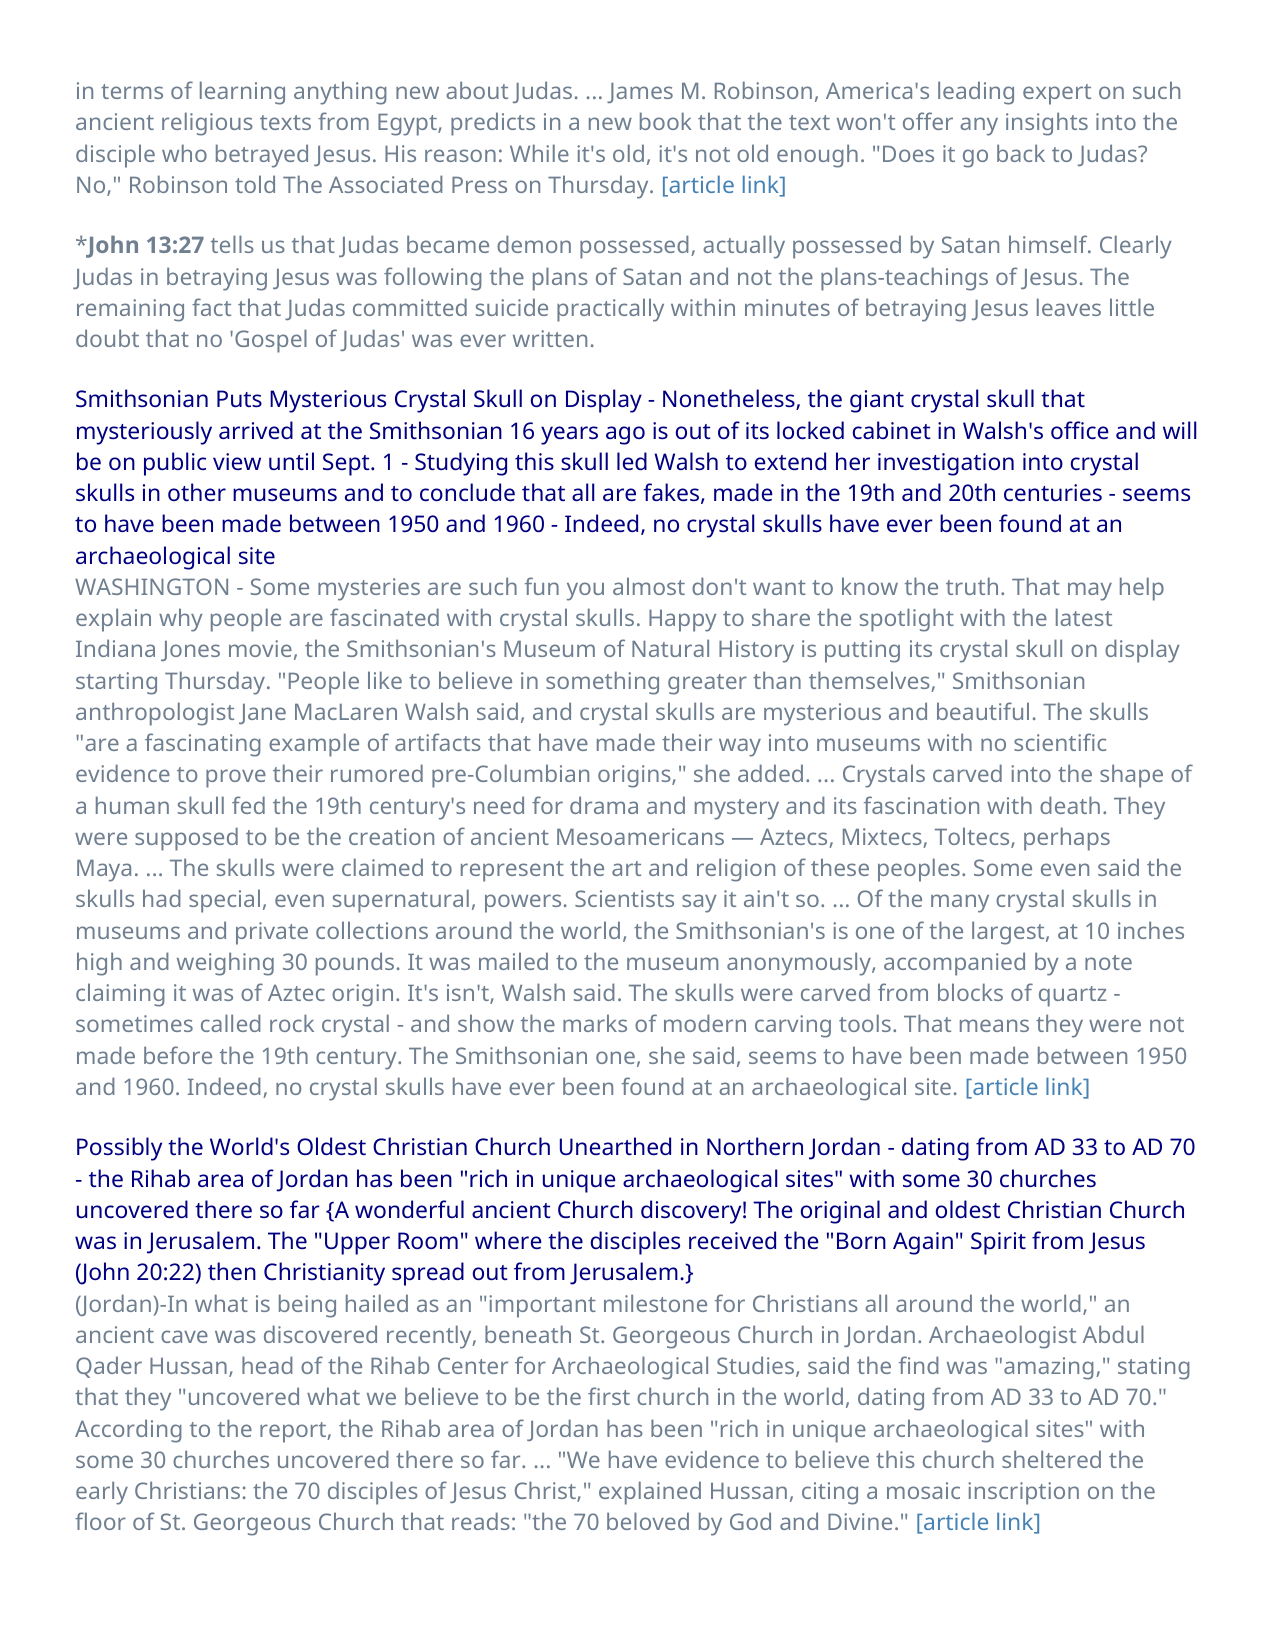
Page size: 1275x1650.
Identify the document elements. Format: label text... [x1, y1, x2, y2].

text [75, 75, 1200, 200]
text *John 13:27 tells us that Judas became demon possessed, actually possessed by Satan himself. Clearly Judas in betraying Jesus was following the plans of Satan and not the plans-teachings of Jesus. The remaining fact that Judas committed suicide practically within minutes of betraying Jesus leaves little doubt that no 'Gospel of Judas' was ever written. [75, 229, 1200, 354]
text Smithsonian Puts Mysterious Crystal Skull on Display - Nonetheless, the giant crystal skull that mysteriously arrived at the Smithsonian 16 years ago is out of its locked cabinet in Walsh's office and will be on public view until Sept. 1 - Studying this skull led Walsh to extend her investigation into crystal skulls in other museums and to conclude that all are fakes, made in the 19th and 20th centuries - seems to have been made between 1950 and 1960 - Indeed, no crystal skulls have ever been found at an archaeological site WASHINGTON - Some mysteries are such fun you almost don't want to know the truth. That may help explain why people are fascinated with crystal skulls. Happy to share the spotlight with the latest Indiana Jones movie, the Smithsonian's Museum of Natural History is putting its crystal skull on display starting Thursday. "People like to believe in something greater than themselves," Smithsonian anthropologist Jane MacLaren Walsh said, and crystal skulls are mysterious and beautiful. The skulls "are a fascinating example of artifacts that have made their way into museums with no scientific evidence to prove their rumored pre-Columbian origins," she added. ... Crystals carved into the shape of a human skull fed the 19th century's need for drama and mystery and its fascination with death. They were supposed to be the creation of ancient Mesoamericans — Aztecs, Mixtecs, Toltecs, perhaps Maya. ... The skulls were claimed to represent the art and religion of these peoples. Some even said the skulls had special, even supernatural, powers. Scientists say it ain't so. ... Of the many crystal skulls in museums and private collections around the world, the Smithsonian's is one of the largest, at 10 inches high and weighing 30 pounds. It was mailed to the museum anonymously, accompanied by a note claiming it was of Aztec origin. It's isn't, Walsh said. The skulls were carved from blocks of quartz - sometimes called rock crystal - and show the marks of modern carving tools. That means they were not made before the 19th century. The Smithsonian one, she said, seems to have been made between 1950 and 1960. Indeed, no crystal skulls have ever been found at an archaeological site. [article link] [75, 383, 1200, 1102]
text Possibly the World's Oldest Christian Church Unearthed in Northern Jordan - dating from AD 33 to AD 70 - the Rihab area of Jordan has been "rich in unique archaeological sites" with some 30 churches uncovered there so far {A wonderful ancient Church discovery! The original and oldest Christian Church was in Jerusalem. The "Upper Room" where the disciples received the "Born Again" Spirit from Jesus (John 20:22) then Christianity spread out from Jerusalem.} (Jordan)-In what is being hailed as an "important milestone for Christians all around the world," an ancient cave was discovered recently, beneath St. Georgeous Church in Jordan. Archaeologist Abdul Qader Hussan, head of the Rihab Center for Archaeological Studies, said the find was "amazing," stating that they "uncovered what we believe to be the first church in the world, dating from AD 33 to AD 70." According to the report, the Rihab area of Jordan has been "rich in unique archaeological sites" with some 30 churches uncovered there so far. ... "We have evidence to believe this church sheltered the early Christians: the 70 disciples of Jesus Christ," explained Hussan, citing a mosaic inscription on the floor of St. Georgeous Church that reads: "the 70 beloved by God and Divine." [article link] [75, 1131, 1200, 1537]
